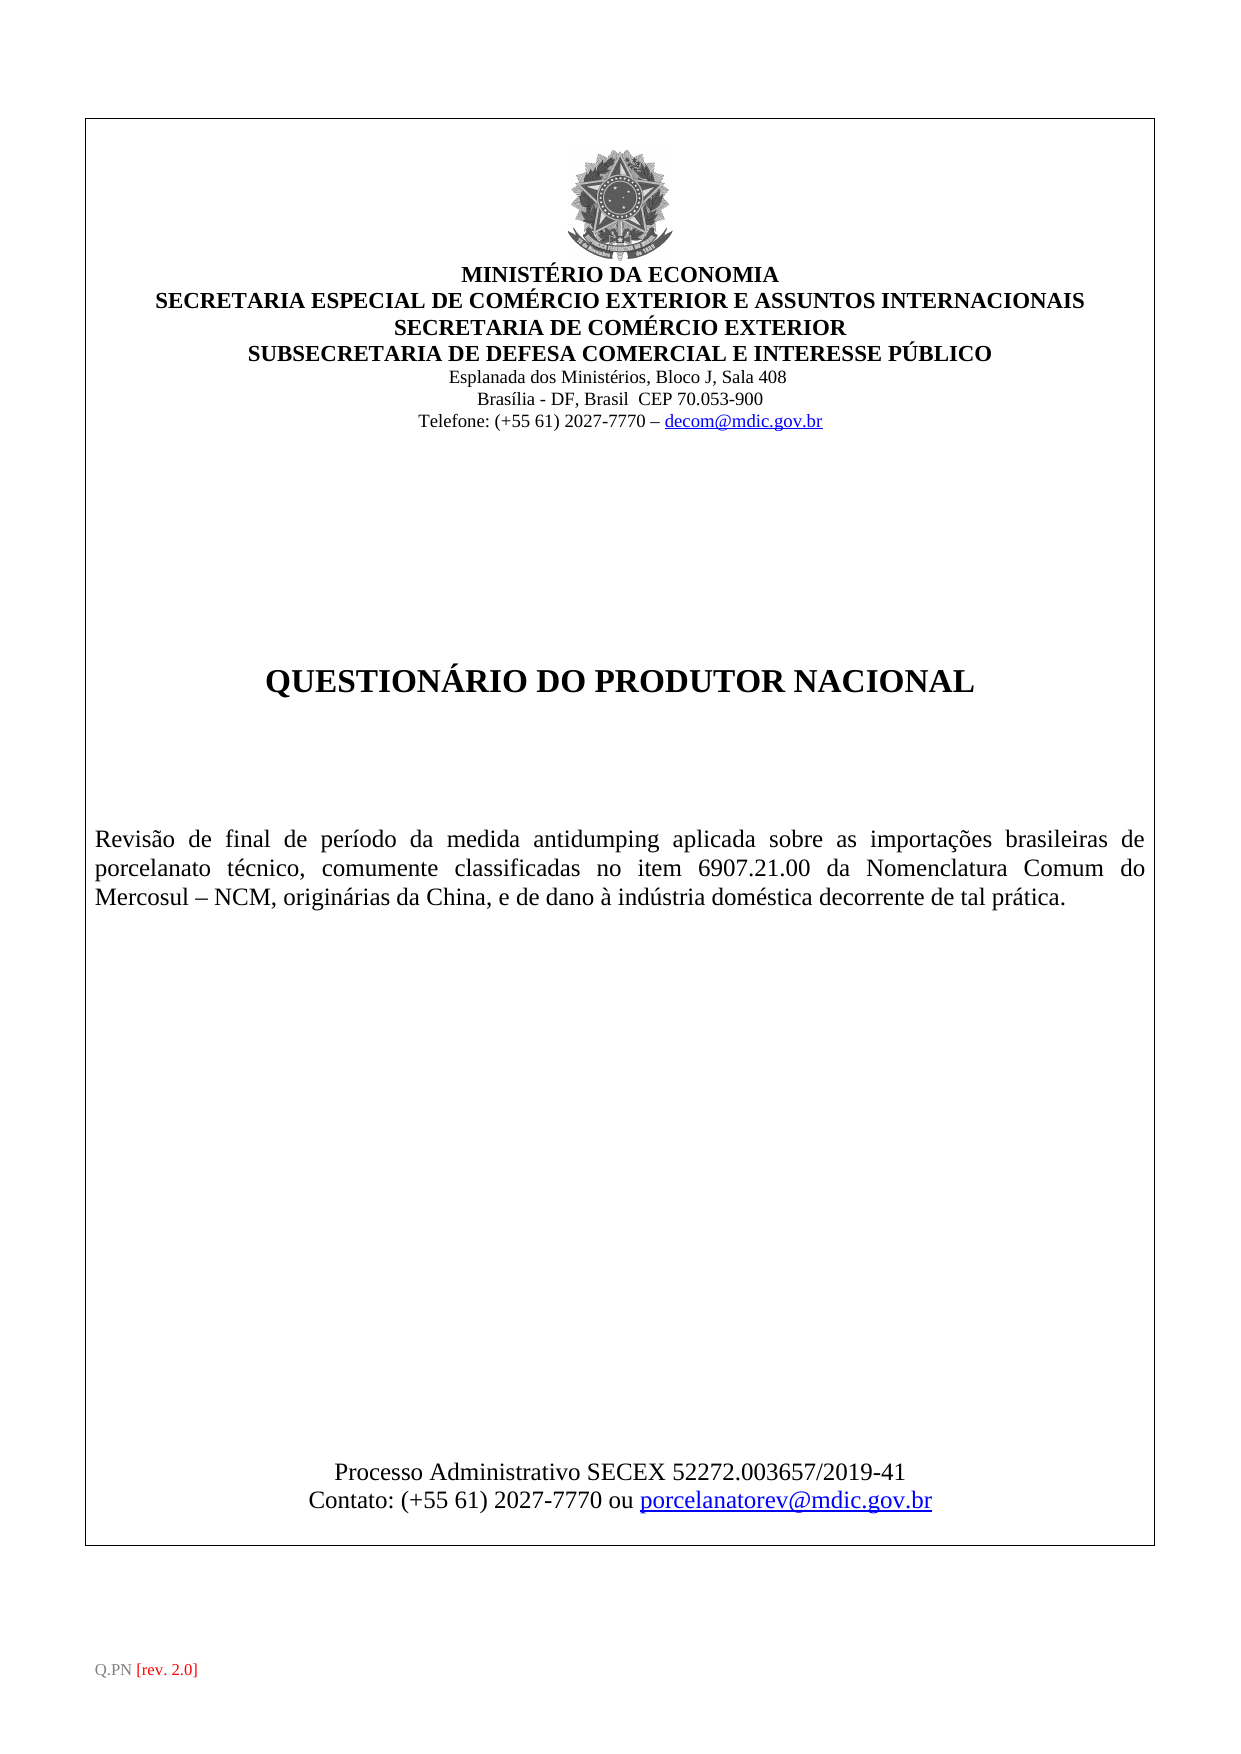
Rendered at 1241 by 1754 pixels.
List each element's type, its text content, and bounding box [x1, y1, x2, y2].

text MINISTÉRIO DA ECONOMIA [94, 261, 1146, 287]
text Esplanada dos Ministérios, Bloco J, Sala 408 Brasília - DF, Brasil CEP 70.053-900 [94, 366, 1146, 409]
text Processo Administrativo SECEX 52272.003657/2019-41 [94, 1457, 1146, 1485]
text Telefone: (+55 61) 2027-7770 – decom@mdic.gov.br [94, 409, 1146, 431]
text Contato: (+55 61) 2027-7770 ou porcelanatorev@mdic.gov.br [94, 1485, 1146, 1514]
text QUESTIONÁRIO DO PRODUTOR NACIONAL [94, 661, 1146, 699]
text SUBSECRETARIA DE DEFESA COMERCIAL E INTERESSE PÚBLICO [94, 340, 1146, 366]
text Revisão de final de período da medida antidumping aplicada sobre as importações brasileiras de porcelanato técnico, comumente classificadas no item 6907.21.00 da Nomenclatura Comum do Mercosul – NCM, originárias da China, e de dano à indústria doméstica decorrente de tal prática. [94, 824, 1146, 910]
text SECRETARIA ESPECIAL DE COMÉRCIO EXTERIOR E ASSUNTOS INTERNACIONAIS [94, 287, 1146, 314]
text SECRETARIA DE COMÉRCIO EXTERIOR [94, 314, 1146, 340]
